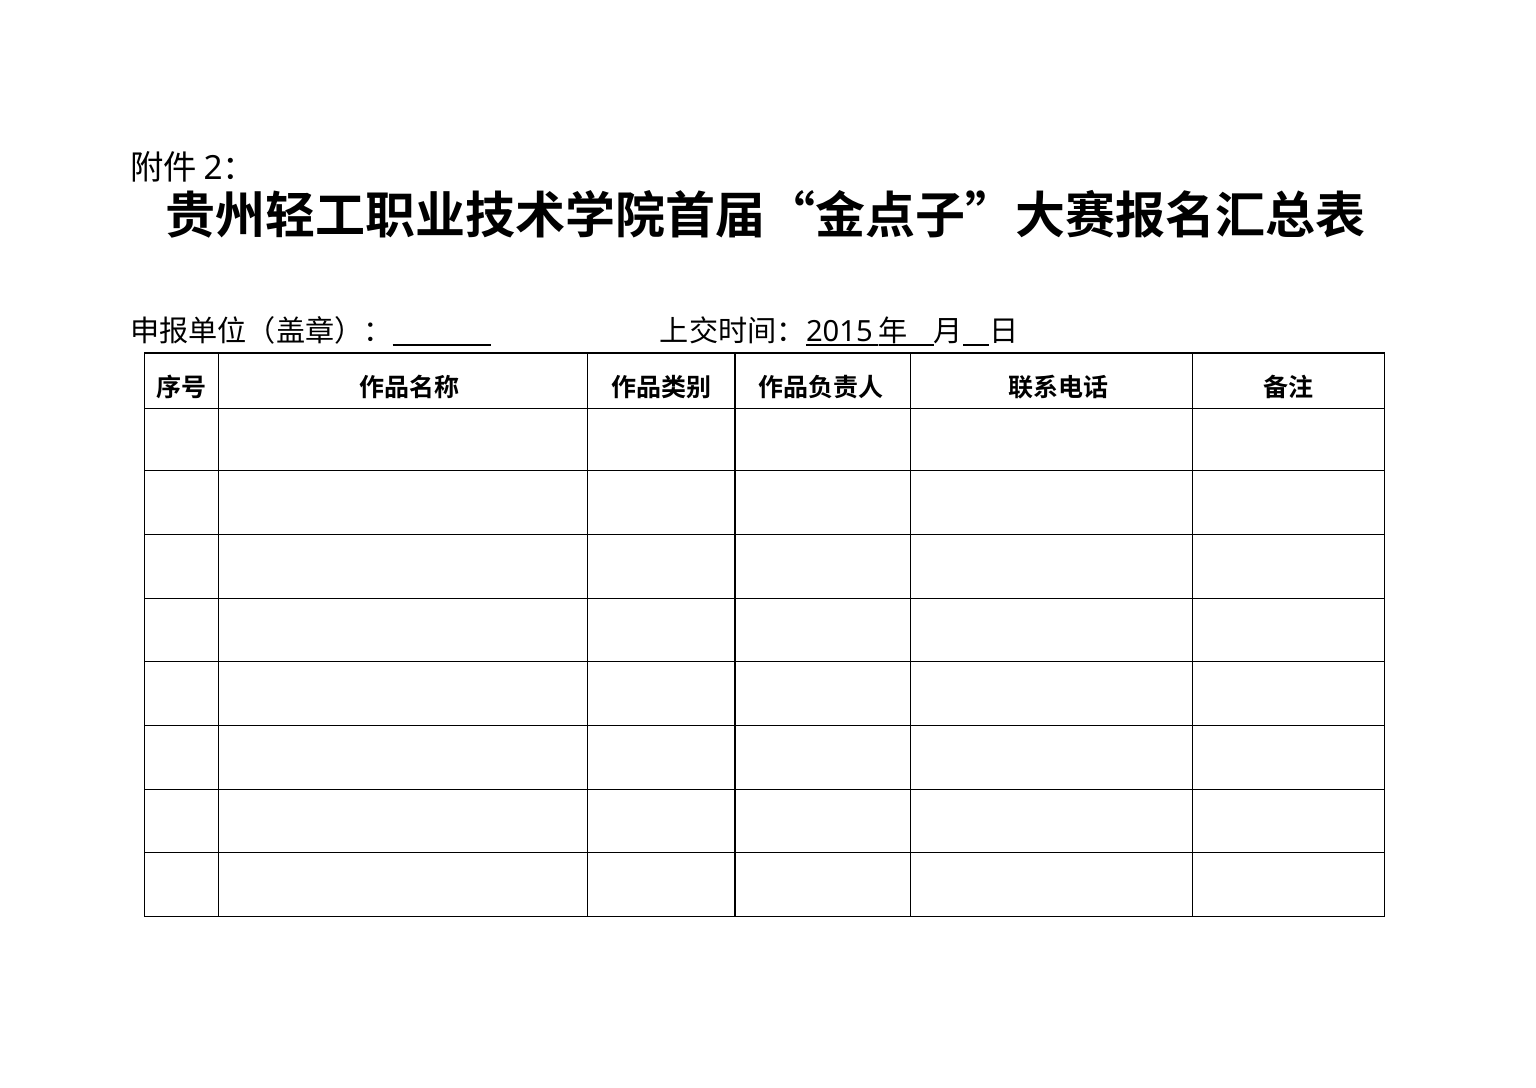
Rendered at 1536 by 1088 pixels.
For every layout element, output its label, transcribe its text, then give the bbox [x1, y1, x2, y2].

table_cell [911, 790, 1192, 852]
table_cell [736, 853, 910, 916]
table_header 联系电话 [911, 354, 1192, 408]
table_cell [145, 599, 218, 661]
table_header 作品类别 [588, 354, 734, 408]
table_cell [588, 599, 734, 661]
table_cell [219, 471, 587, 534]
table_cell [219, 662, 587, 725]
table_cell [911, 599, 1192, 661]
table_cell [219, 535, 587, 597]
table_cell [911, 726, 1192, 788]
table_cell [219, 599, 587, 661]
table_cell [736, 535, 910, 597]
table_cell [911, 471, 1192, 534]
table_header 序号 [145, 354, 218, 408]
table_cell [588, 790, 734, 852]
table_cell [588, 853, 734, 916]
table_cell [736, 790, 910, 852]
table_header 备注 [1193, 354, 1384, 408]
table_cell [145, 726, 218, 788]
table_cell [1193, 471, 1384, 534]
text 申报单位（盖章）： 上交时间：2015年 月 日 [130, 298, 1385, 352]
table_cell [736, 726, 910, 788]
table_cell [1193, 599, 1384, 661]
table_cell [219, 790, 587, 852]
table_cell [736, 662, 910, 725]
table_cell [1193, 662, 1384, 725]
table_cell [145, 853, 218, 916]
table_cell [145, 535, 218, 597]
table_cell [588, 409, 734, 470]
table_cell [219, 726, 587, 788]
table_cell [219, 409, 587, 470]
table_cell [588, 535, 734, 597]
table_cell [911, 853, 1192, 916]
table_cell [588, 471, 734, 534]
table_cell [1193, 726, 1384, 788]
text 附件2： [130, 136, 1399, 190]
table_cell [588, 726, 734, 788]
text 贵州轻工职业技术学院首届“金点子”大赛报名汇总表 [130, 190, 1399, 244]
table_header 作品名称 [219, 354, 587, 408]
table_cell [736, 599, 910, 661]
table_cell [736, 471, 910, 534]
table_cell [145, 409, 218, 470]
table_cell [1193, 409, 1384, 470]
table_cell [1193, 535, 1384, 597]
table_cell [219, 853, 587, 916]
table_cell [145, 790, 218, 852]
table_cell [911, 535, 1192, 597]
table_cell [588, 662, 734, 725]
table_cell [1193, 853, 1384, 916]
table_cell [911, 409, 1192, 470]
table_cell [736, 409, 910, 470]
table_cell [1193, 790, 1384, 852]
table_cell [911, 662, 1192, 725]
table_cell [145, 471, 218, 534]
table_cell [145, 662, 218, 725]
table_header 作品负责人 [736, 354, 910, 408]
